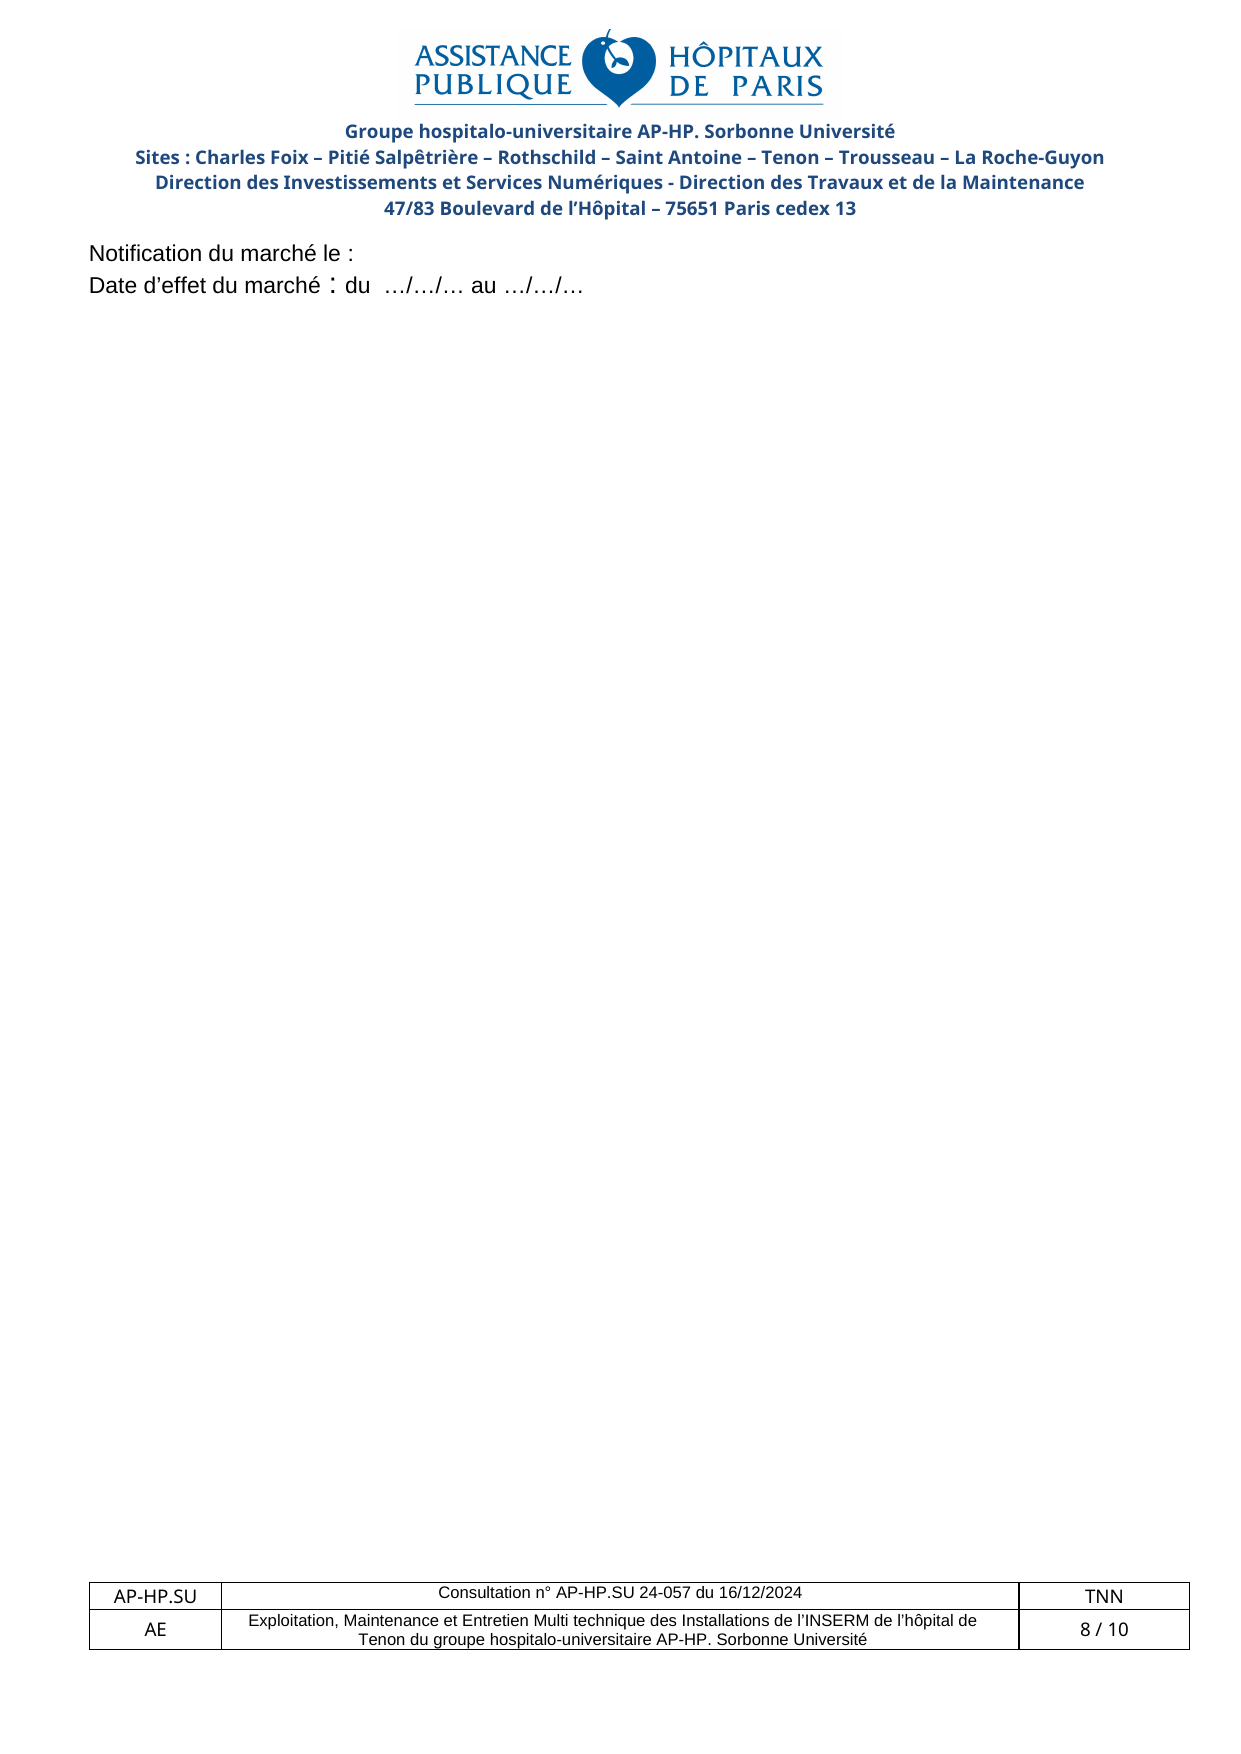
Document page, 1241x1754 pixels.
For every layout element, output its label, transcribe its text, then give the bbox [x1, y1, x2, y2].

text Date d’effet du marché : du …/…/… au …/…/… [89, 266, 1092, 300]
picture [396, 29, 844, 119]
text Notification du marché le : [89, 240, 1092, 266]
